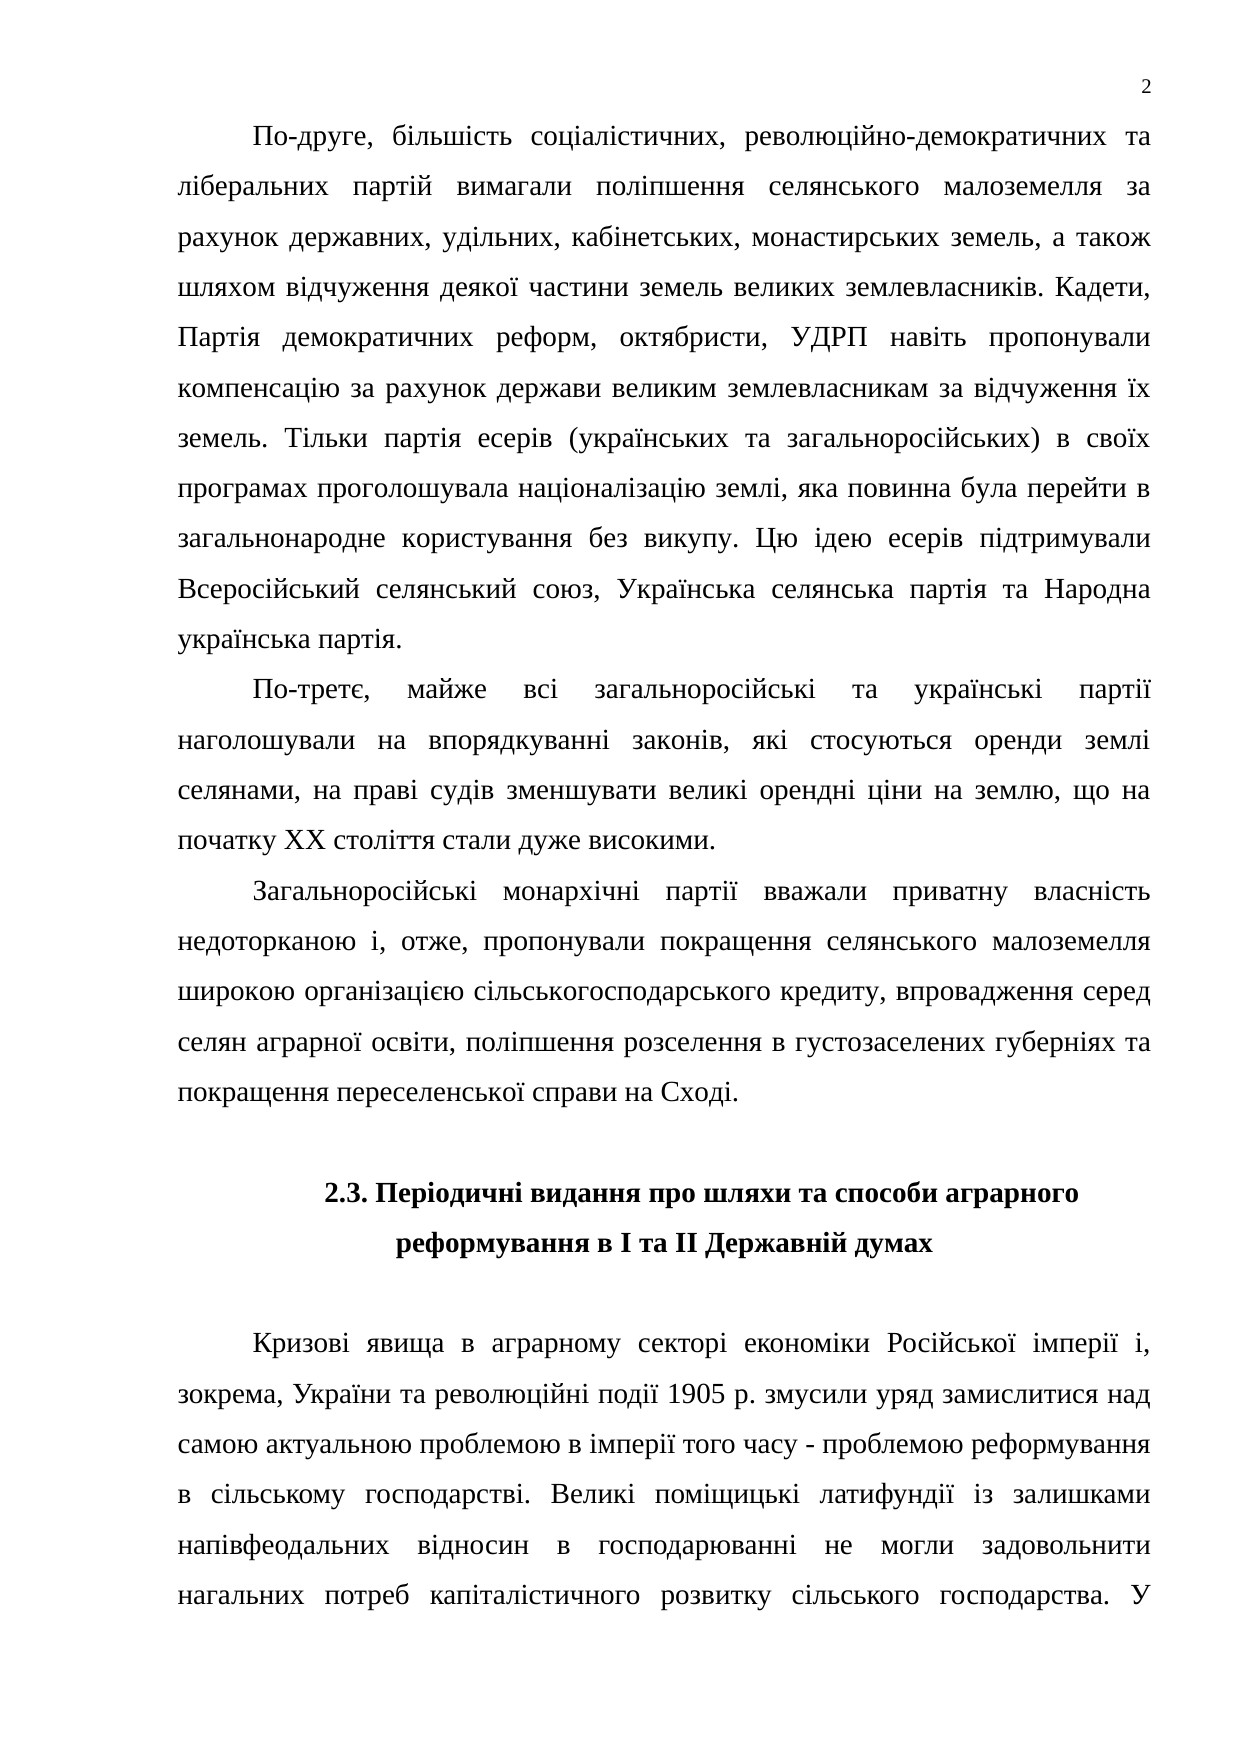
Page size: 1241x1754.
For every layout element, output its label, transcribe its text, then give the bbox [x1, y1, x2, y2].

text Загальноросійські монархічні партії вважали приватну власність недоторканою і, отже, пропонували покращення селянського малоземелля широкою організацією сільськогосподарського кредиту, впровадження серед селян аграрної освіти, поліпшення розселення в густозаселених губерніях та покращення переселенської справи на Сході. [177, 873, 1152, 1108]
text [177, 1326, 1152, 1611]
text По-друге, більшість соціалістичних, революційно-демократичних та ліберальних партій вимагали поліпшення селянського малоземелля за рахунок державних, удільних, кабінетських, монастирських земель, а також шляхом відчуження деякої частини земель великих землевласників. Кадети, Партія демократичних реформ, октябристи, УДРП навіть пропонували компенсацію за рахунок держави великим землевласникам за відчуження їх земель. Тільки партія есерів (українських та загальноросійських) в своїх програмах проголошувала націоналізацію землі, яка повинна була перейти в загальнонародне користування без викупу. Цю ідею есерів підтримували Всеросійський селянський союз, Українська селянська партія та Народна українська партія. [177, 118, 1152, 655]
text По-третє, майже всі загальноросійські та українські партії наголошували на впорядкуванні законів, які стосуються оренди землі селянами, на праві судів зменшувати великі орендні ціни на землю, що на початку ХХ століття стали дуже високими. [177, 672, 1152, 856]
text 2.3. Періодичні видання про шляхи та способи аграрного реформування в І та ІІ Державній думах [177, 1175, 1152, 1258]
